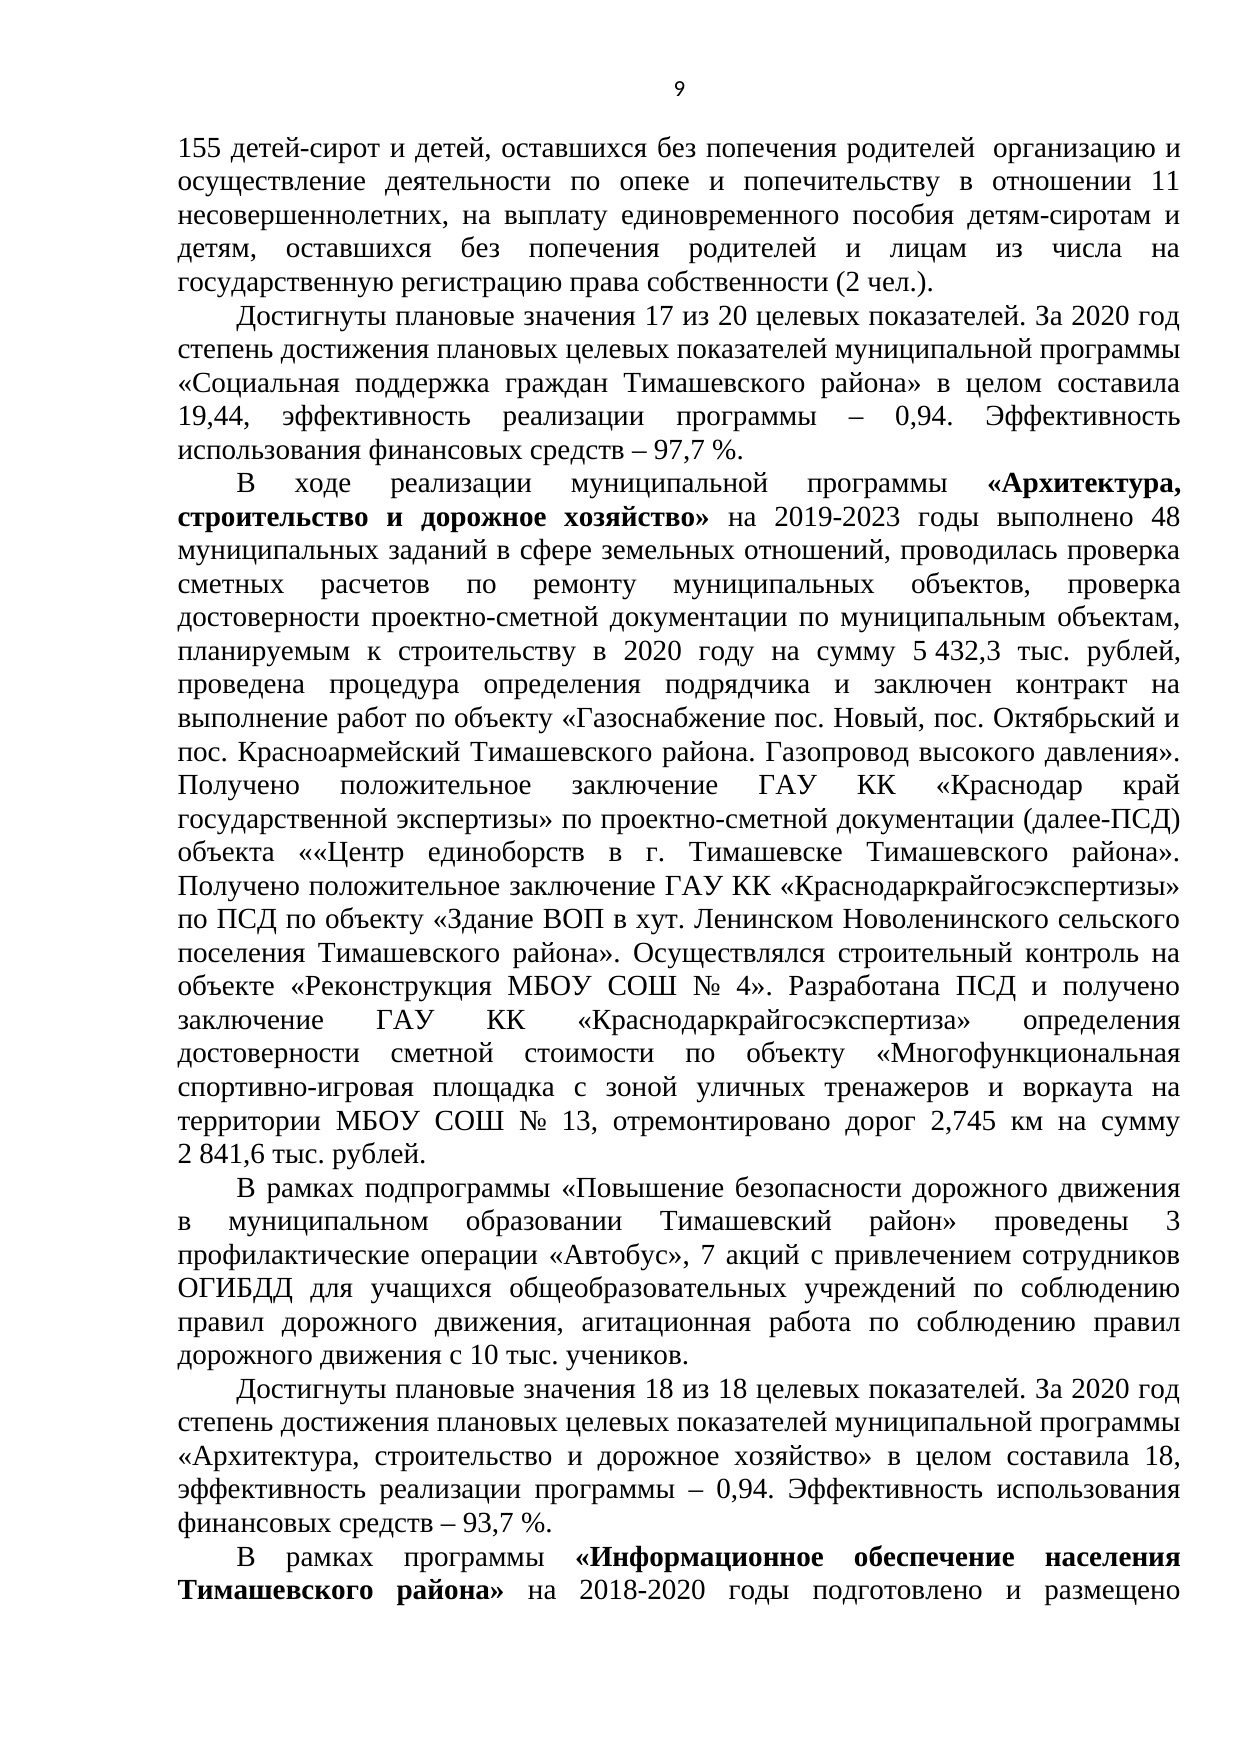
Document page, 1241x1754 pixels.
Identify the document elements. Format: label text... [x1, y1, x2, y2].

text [177, 1539, 1181, 1606]
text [177, 130, 1181, 298]
text В ходе реализации муниципальной программы «Архитектура, строительство и дорожное хозяйство» на 2019-2023 годы выполнено 48 муниципальных заданий в сфере земельных отношений, проводилась проверка сметных расчетов по ремонту муниципальных объектов, проверка достоверности проектно-сметной документации по муниципальным объектам, планируемым к строительству в 2020 году на сумму 5 432,3 тыс. рублей, проведена процедура определения подрядчика и заключен контракт на выполнение работ по объекту «Газоснабжение пос. Новый, пос. Октябрьский и пос. Красноармейский Тимашевского района. Газопровод высокого давления». Получено положительное заключение ГАУ КК «Краснодар край государственной экспертизы» по проектно-сметной документации (далее-ПСД) объекта ««Центр единоборств в г. Тимашевске Тимашевского района». Получено положительное заключение ГАУ КК «Краснодаркрайгосэкспертизы» по ПСД по объекту «Здание ВОП в хут. Ленинском Новоленинского сельского поселения Тимашевского района». Осуществлялся строительный контроль на объекте «Реконструкция МБОУ СОШ № 4». Разработана ПСД и получено заключение ГАУ КК «Краснодаркрайгосэкспертиза» определения достоверности сметной стоимости по объекту «Многофункциональная спортивно-игровая площадка с зоной уличных тренажеров и воркаута на территории МБОУ СОШ № 13, отремонтировано дорог 2,745 км на сумму 2 841,6 тыс. рублей. [177, 465, 1181, 1170]
text Достигнуты плановые значения 18 из 18 целевых показателей. За 2020 год степень достижения плановых целевых показателей муниципальной программы «Архитектура, строительство и дорожное хозяйство» в целом составила 18, эффективность реализации программы – 0,94. Эффективность использования финансовых средств – 93,7 %. [177, 1371, 1181, 1539]
text В рамках подпрограммы «Повышение безопасности дорожного движения в муниципальном образовании Тимашевский район» проведены 3 профилактические операции «Автобус», 7 акций с привлечением сотрудников ОГИБДД для учащихся общеобразовательных учреждений по соблюдению правил дорожного движения, агитационная работа по соблюдению правил дорожного движения с 10 тыс. учеников. [177, 1170, 1181, 1371]
text Достигнуты плановые значения 17 из 20 целевых показателей. За 2020 год степень достижения плановых целевых показателей муниципальной программы «Социальная поддержка граждан Тимашевского района» в целом составила 19,44, эффективность реализации программы – 0,94. Эффективность использования финансовых средств – 97,7 %. [177, 298, 1181, 465]
